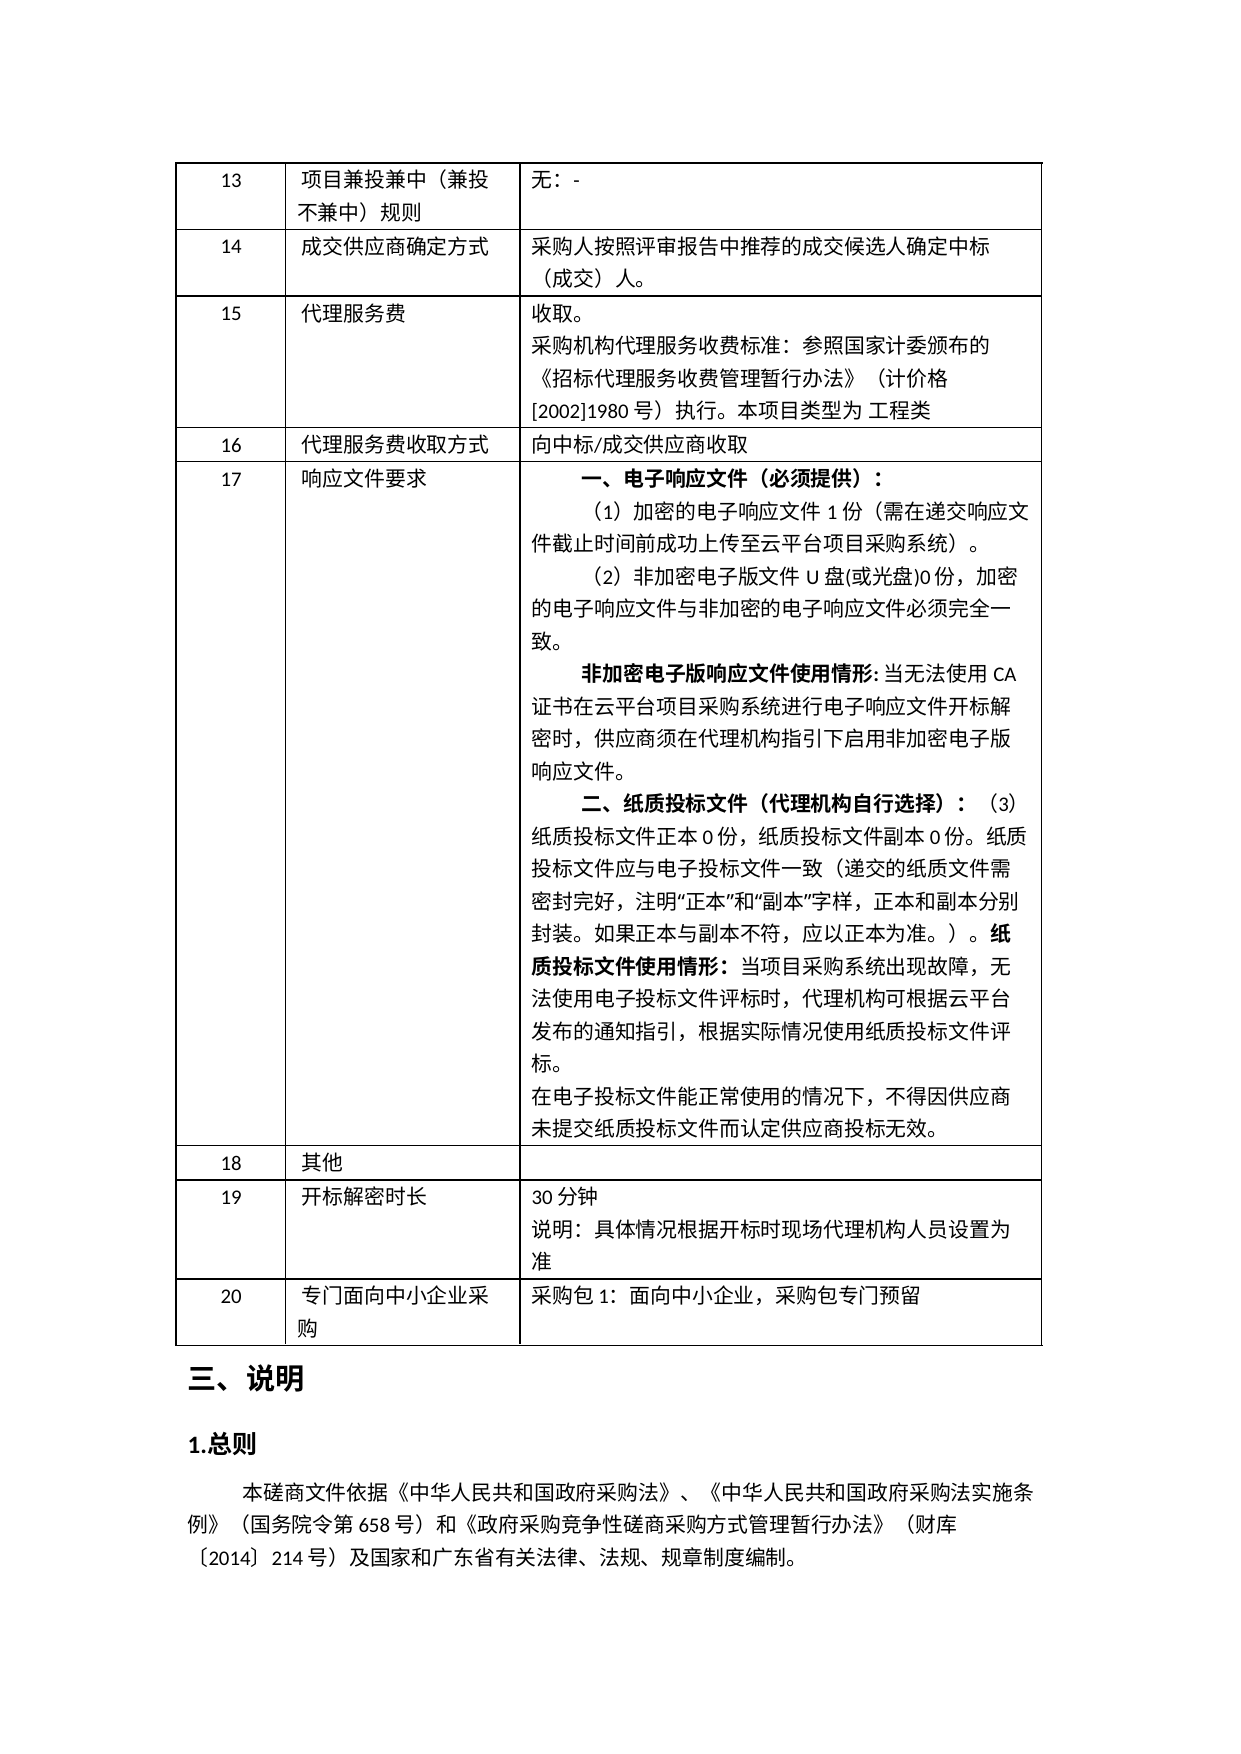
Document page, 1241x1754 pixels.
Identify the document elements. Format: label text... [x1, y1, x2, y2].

table_cell 成交供应商确定方式 [286, 230, 519, 295]
table_cell 一、电子响应文件（必须提供）： （1）加密的电子响应文件 1 份（需在递交响应文件截止时间前成功上传至云平台项目采购系统）。 （2）非加密电子版文件 U 盘(或光盘)0份，加密的电子响应文件与非加密的电子响应文件必须完全一致。 非加密电子版响应文件使用情形: 当无法使用 CA 证书在云平台项目采购系统进行电子响应文件开标解密时，供应商须在代理机构指引下启用非加密电子版响应文件。 二、纸质投标文件（代理机构自行选择）：（3）纸质投标文件正本0份，纸质投标文件副本0份。纸质投标文件应与电子投标文件一致（递交的纸质文件需密封完好，注明“正本”和“副本”字样，正本和副本分别封装。如果正本与副本不符，应以正本为准。）。纸质投标文件使用情形：当项目采购系统出现故障，无法使用电子投标文件评标时，代理机构可根据云平台发布的通知指引，根据实际情况使用纸质投标文件评标。 在电子投标文件能正常使用的情况下，不得因供应商未提交纸质投标文件而认定供应商投标无效。 [521, 462, 1041, 1145]
table_cell 14 [177, 230, 285, 295]
table_cell 30分钟 说明：具体情况根据开标时现场代理机构人员设置为准 [521, 1181, 1041, 1278]
table_cell 代理服务费收取方式 [286, 428, 519, 461]
text 1.总则 [187, 1411, 1053, 1476]
table_cell 20 [177, 1280, 285, 1344]
table_cell 采购包1：面向中小企业，采购包专门预留 [521, 1280, 1041, 1344]
table_cell 19 [177, 1181, 285, 1278]
table_cell 专门面向中小企业采购 [286, 1280, 519, 1344]
table_cell 无：- [521, 164, 1041, 228]
table_cell 采购人按照评审报告中推荐的成交候选人确定中标（成交）人。 [521, 230, 1041, 295]
text 三、说明 [187, 1346, 1053, 1411]
table_cell 向中标/成交供应商收取 [521, 428, 1041, 461]
table_cell 收取。 采购机构代理服务收费标准：参照国家计委颁布的《招标代理服务收费管理暂行办法》（计价格[2002]1980 号）执行。本项目类型为 工程类 [521, 297, 1041, 427]
table_cell 15 [177, 297, 285, 427]
table_cell 17 [177, 462, 285, 1145]
table_cell 代理服务费 [286, 297, 519, 427]
table_cell 响应文件要求 [286, 462, 519, 1145]
table_cell 项目兼投兼中（兼投不兼中）规则 [286, 164, 519, 228]
table_cell 13 [177, 164, 285, 228]
table_cell 16 [177, 428, 285, 461]
table_cell 开标解密时长 [286, 1181, 519, 1278]
table_cell 18 [177, 1146, 285, 1179]
table_cell [521, 1146, 1041, 1179]
table_cell 其他 [286, 1146, 519, 1179]
text 本磋商文件依据《中华人民共和国政府采购法》、《中华人民共和国政府采购法实施条例》（国务院令第658号）和《政府采购竞争性磋商采购方式管理暂行办法》（财库〔2014〕214号）及国家和广东省有关法律、法规、规章制度编制。 [187, 1476, 1053, 1573]
